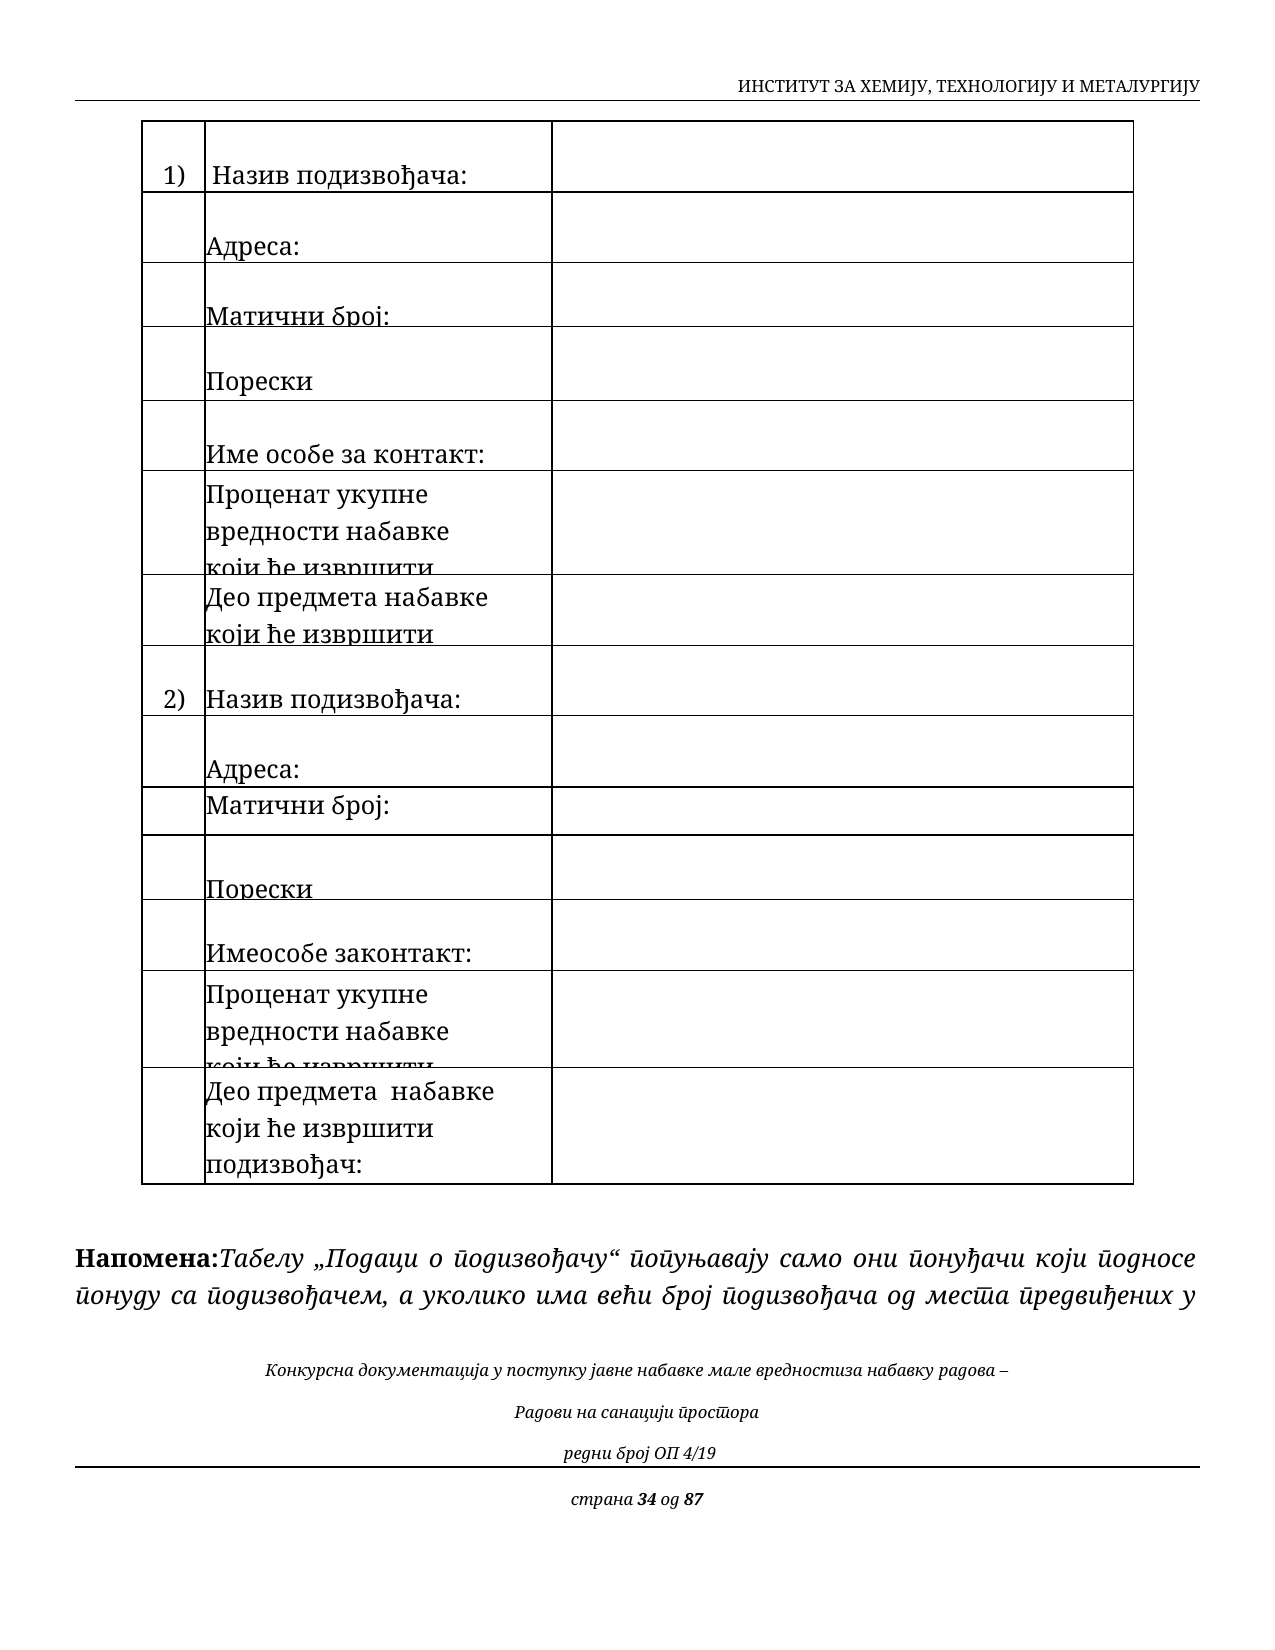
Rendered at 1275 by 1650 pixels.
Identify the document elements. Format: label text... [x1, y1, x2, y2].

table_cell [553, 263, 1133, 326]
table_cell 2) [143, 646, 204, 715]
table_cell [553, 401, 1133, 470]
table_cell [143, 193, 204, 262]
table_cell Назив подизвођача: [206, 646, 551, 715]
table_cell Проценат укупне вредности набавке који ће извршити подизвођач: [206, 971, 551, 1067]
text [75, 1241, 1200, 1312]
table_header Назив подизвођача: [206, 122, 551, 191]
table_cell [553, 971, 1133, 1067]
table_cell [143, 788, 204, 834]
table_cell [553, 471, 1133, 574]
table_cell Матични број: [206, 263, 551, 326]
table_cell [553, 1068, 1133, 1183]
table_cell [553, 836, 1133, 899]
table_cell Матични број: [206, 788, 551, 834]
table_cell [143, 1068, 204, 1183]
table_cell [553, 646, 1133, 715]
table_cell [143, 575, 204, 644]
table_cell [553, 327, 1133, 399]
table_cell Имеособе законтакт: [206, 900, 551, 970]
table_cell Порески идентификациони број: [206, 836, 551, 899]
table_cell Део предмета набавке који ће извршити подизвођач: [206, 575, 551, 644]
table_cell Адреса: [206, 193, 551, 262]
table_cell [143, 836, 204, 899]
table_cell Порески идентификациони број: [206, 327, 551, 399]
table_cell [143, 900, 204, 970]
table_cell [143, 471, 204, 574]
table_cell Име особе за контакт: [206, 401, 551, 470]
table_cell [143, 716, 204, 786]
table_cell [143, 971, 204, 1067]
table_cell Адреса: [206, 716, 551, 786]
table_cell Проценат укупне вредности набавке који ће извршити подизвођач: [206, 471, 551, 574]
table_header [553, 122, 1133, 191]
table_cell [143, 401, 204, 470]
table_cell Део предмета набавке који ће извршити подизвођач: [206, 1068, 551, 1183]
table_cell [553, 193, 1133, 262]
table_cell [553, 716, 1133, 786]
table_cell [143, 263, 204, 326]
table_cell [553, 788, 1133, 834]
table_cell [553, 900, 1133, 970]
table_cell [143, 327, 204, 399]
table_header 1) [143, 122, 204, 191]
table_cell [553, 575, 1133, 644]
